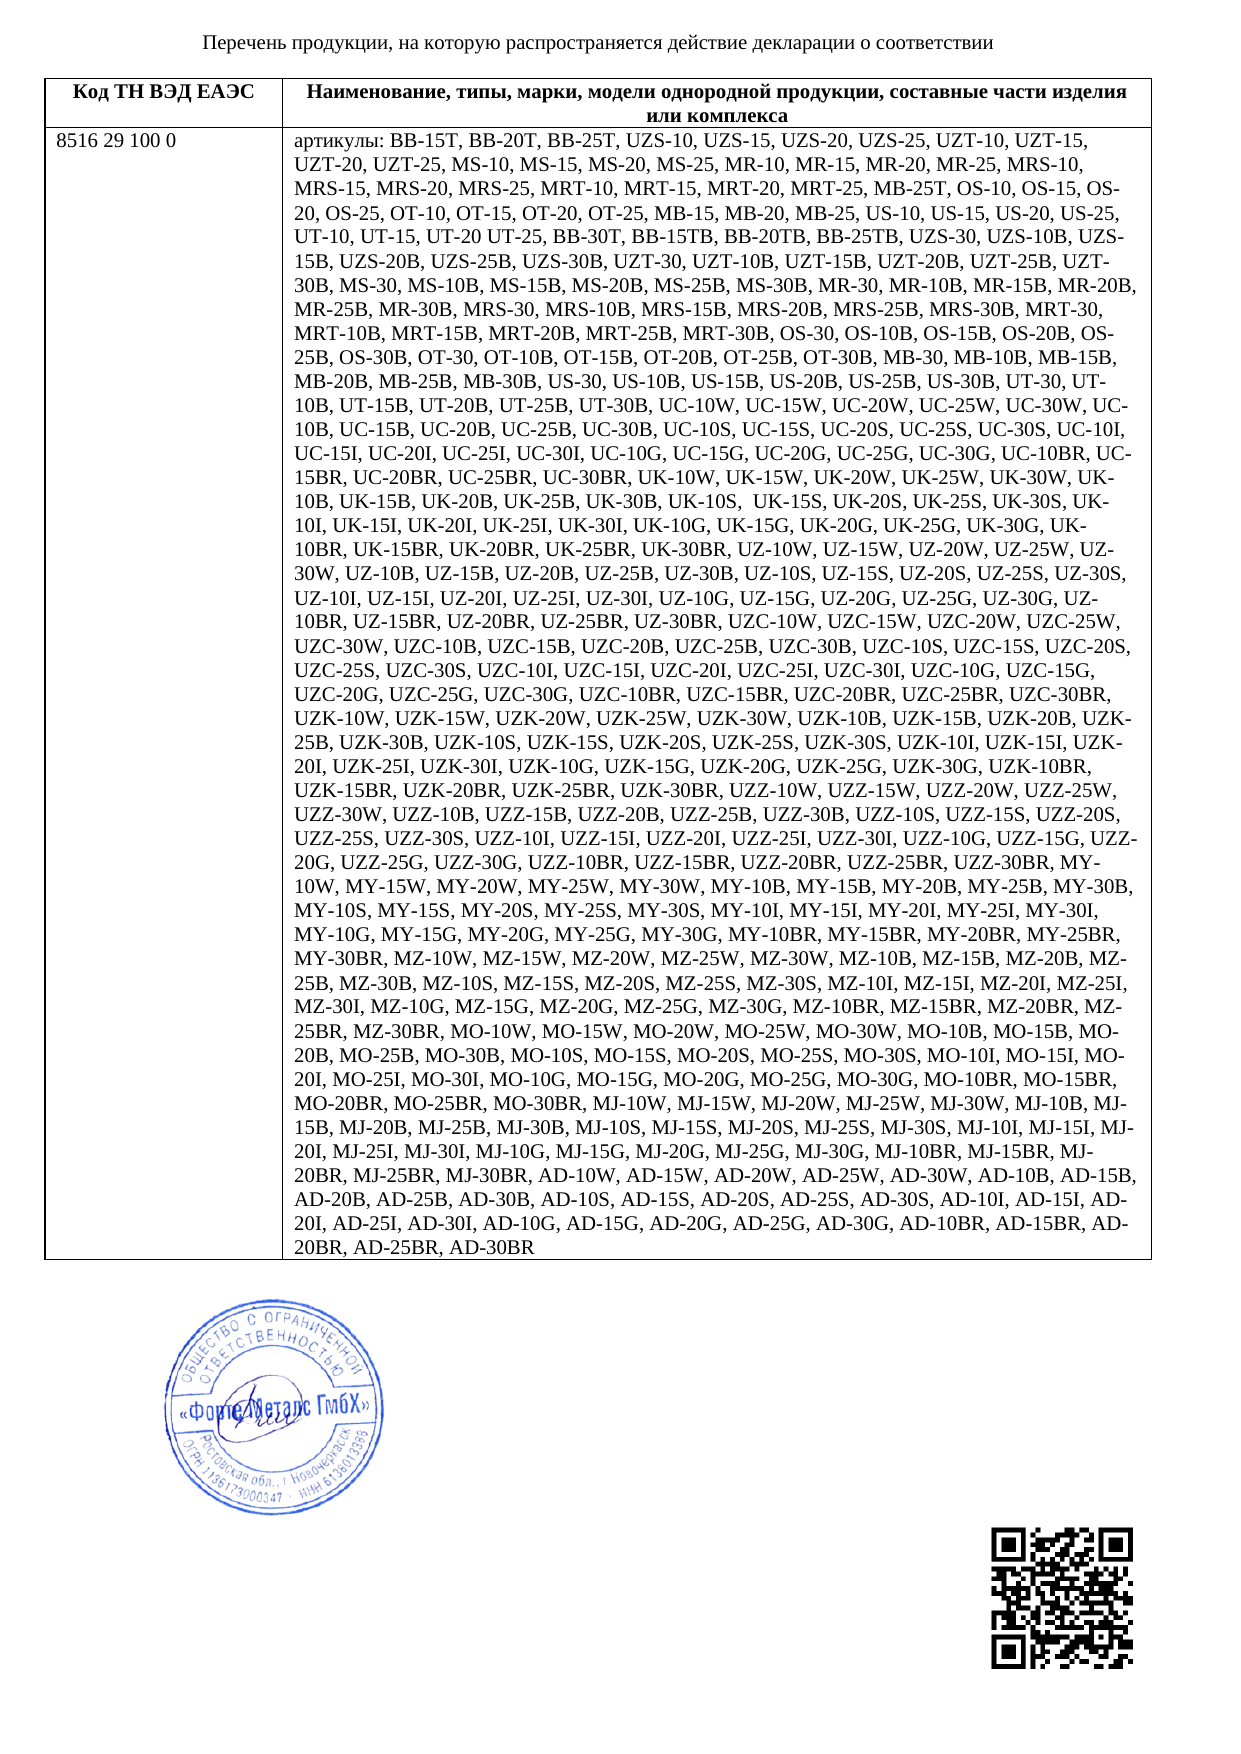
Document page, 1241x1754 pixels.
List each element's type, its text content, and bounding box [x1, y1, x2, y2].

table_header Наименование, типы, марки, модели однородной продукции, составные части изделия или комплекса [283, 79, 1151, 127]
picture [972, 1508, 1152, 1688]
table_cell артикулы: BB-15T, BB-20T, BB-25T, UZS-10, UZS-15, UZS-20, UZS-25, UZT-10, UZT-15, UZT-20, UZT-25, MS-10, MS-15, MS-20, MS-25, MR-10, MR-15, MR-20, MR-25, MRS-10, MRS-15, MRS-20, MRS-25, MRT-10, MRT-15, MRT-20, MRT-25, MB-25T, OS-10, OS-15, OS-20, OS-25, OT-10, OT-15, OT-20, OT-25, MB-15, MB-20, MB-25, US-10, US-15, US-20, US-25, UT-10, UT-15, UT-20 UT-25, BB-30T, BB-15TB, BB-20TB, BB-25TB, UZS-30, UZS-10B, UZS-15B, UZS-20B, UZS-25B, UZS-30B, UZT-30, UZT-10B, UZT-15B, UZT-20B, UZT-25B, UZT-30B, MS-30, MS-10B, MS-15B, MS-20B, MS-25B, MS-30B, MR-30, MR-10B, MR-15B, MR-20B, MR-25B, MR-30B, MRS-30, MRS-10B, MRS-15B, MRS-20B, MRS-25B, MRS-30B, MRT-30, MRT-10B, MRT-15B, MRT-20B, MRT-25B, MRT-30B, OS-30, OS-10B, OS-15B, OS-20B, OS-25B, OS-30B, OT-30, OT-10B, OT-15B, OT-20B, OT-25B, OT-30B, MB-30, MB-10B, MB-15B, MB-20B, MB-25B, MB-30B, US-30, US-10B, US-15B, US-20B, US-25B, US-30B, UT-30, UT-10B, UT-15B, UT-20B, UT-25B, UT-30B, UC-10W, UC-15W, UC-20W, UC-25W, UC-30W, UC-10B, UC-15B, UC-20B, UC-25B, UC-30B, UC-10S, UC-15S, UC-20S, UC-25S, UC-30S, UC-10I, UC-15I, UC-20I, UC-25I, UC-30I, UC-10G, UC-15G, UC-20G, UC-25G, UC-30G, UC-10BR, UC-15BR, UC-20BR, UC-25BR, UC-30BR, UK-10W, UK-15W, UK-20W, UK-25W, UK-30W, UK-10B, UK-15B, UK-20B, UK-25B, UK-30B, UK-10S, UK-15S, UK-20S, UK-25S, UK-30S, UK-10I, UK-15I, UK-20I, UK-25I, UK-30I, UK-10G, UK-15G, UK-20G, UK-25G, UK-30G, UK-10BR, UK-15BR, UK-20BR, UK-25BR, UK-30BR, UZ-10W, UZ-15W, UZ-20W, UZ-25W, UZ-30W, UZ-10B, UZ-15B, UZ-20B, UZ-25B, UZ-30B, UZ-10S, UZ-15S, UZ-20S, UZ-25S, UZ-30S, UZ-10I, UZ-15I, UZ-20I, UZ-25I, UZ-30I, UZ-10G, UZ-15G, UZ-20G, UZ-25G, UZ-30G, UZ-10BR, UZ-15BR, UZ-20BR, UZ-25BR, UZ-30BR, UZC-10W, UZC-15W, UZC-20W, UZC-25W, UZC-30W, UZC-10B, UZC-15B, UZC-20B, UZC-25B, UZC-30B, UZC-10S, UZC-15S, UZC-20S, UZC-25S, UZC-30S, UZC-10I, UZC-15I, UZC-20I, UZC-25I, UZC-30I, UZC-10G, UZC-15G, UZC-20G, UZC-25G, UZC-30G, UZC-10BR, UZC-15BR, UZC-20BR, UZC-25BR, UZC-30BR, UZK-10W, UZK-15W, UZK-20W, UZK-25W, UZK-30W, UZK-10B, UZK-15B, UZK-20B, UZK-25B, UZK-30B, UZK-10S, UZK-15S, UZK-20S, UZK-25S, UZK-30S, UZK-10I, UZK-15I, UZK-20I, UZK-25I, UZK-30I, UZK-10G, UZK-15G, UZK-20G, UZK-25G, UZK-30G, UZK-10BR, UZK-15BR, UZK-20BR, UZK-25BR, UZK-30BR, UZZ-10W, UZZ-15W, UZZ-20W, UZZ-25W, UZZ-30W, UZZ-10B, UZZ-15B, UZZ-20B, UZZ-25B, UZZ-30B, UZZ-10S, UZZ-15S, UZZ-20S, UZZ-25S, UZZ-30S, UZZ-10I, UZZ-15I, UZZ-20I, UZZ-25I, UZZ-30I, UZZ-10G, UZZ-15G, UZZ-20G, UZZ-25G, UZZ-30G, UZZ-10BR, UZZ-15BR, UZZ-20BR, UZZ-25BR, UZZ-30BR, MY-10W, MY-15W, MY-20W, MY-25W, MY-30W, MY-10B, MY-15B, MY-20B, MY-25B, MY-30B, MY-10S, MY-15S, MY-20S, MY-25S, MY-30S, MY-10I, MY-15I, MY-20I, MY-25I, MY-30I, MY-10G, MY-15G, MY-20G, MY-25G, MY-30G, MY-10BR, MY-15BR, MY-20BR, MY-25BR, MY-30BR, MZ-10W, MZ-15W, MZ-20W, MZ-25W, MZ-30W, MZ-10B, MZ-15B, MZ-20B, MZ-25B, MZ-30B, MZ-10S, MZ-15S, MZ-20S, MZ-25S, MZ-30S, MZ-10I, MZ-15I, MZ-20I, MZ-25I, MZ-30I, MZ-10G, MZ-15G, MZ-20G, MZ-25G, MZ-30G, MZ-10BR, MZ-15BR, MZ-20BR, MZ-25BR, MZ-30BR, MO-10W, MO-15W, MO-20W, MO-25W, MO-30W, MO-10B, MO-15B, MO-20B, MO-25B, MO-30B, MO-10S, MO-15S, MO-20S, MO-25S, MO-30S, MO-10I, MO-15I, MO-20I, MO-25I, MO-30I, MO-10G, MO-15G, MO-20G, MO-25G, MO-30G, MO-10BR, MO-15BR, MO-20BR, MO-25BR, MO-30BR, MJ-10W, MJ-15W, MJ-20W, MJ-25W, MJ-30W, MJ-10B, MJ-15B, MJ-20B, MJ-25B, MJ-30B, MJ-10S, MJ-15S, MJ-20S, MJ-25S, MJ-30S, MJ-10I, MJ-15I, MJ-20I, MJ-25I, MJ-30I, MJ-10G, MJ-15G, MJ-20G, MJ-25G, MJ-30G, MJ-10BR, MJ-15BR, MJ-20BR, MJ-25BR, MJ-30BR, AD-10W, AD-15W, AD-20W, AD-25W, AD-30W, AD-10B, AD-15B, AD-20B, AD-25B, AD-30B, AD-10S, AD-15S, AD-20S, AD-25S, AD-30S, AD-10I, AD-15I, AD-20I, AD-25I, AD-30I, AD-10G, AD-15G, AD-20G, AD-25G, AD-30G, AD-10BR, AD-15BR, AD-20BR, AD-25BR, AD-30BR [283, 128, 1151, 1259]
picture [154, 1298, 392, 1520]
table_header Код ТН ВЭД ЕАЭС [46, 79, 282, 127]
table_cell 8516 29 100 0 [46, 128, 282, 1259]
text Перечень продукции, на которую распространяется действие декларации о соответствии [44, 29, 1152, 54]
